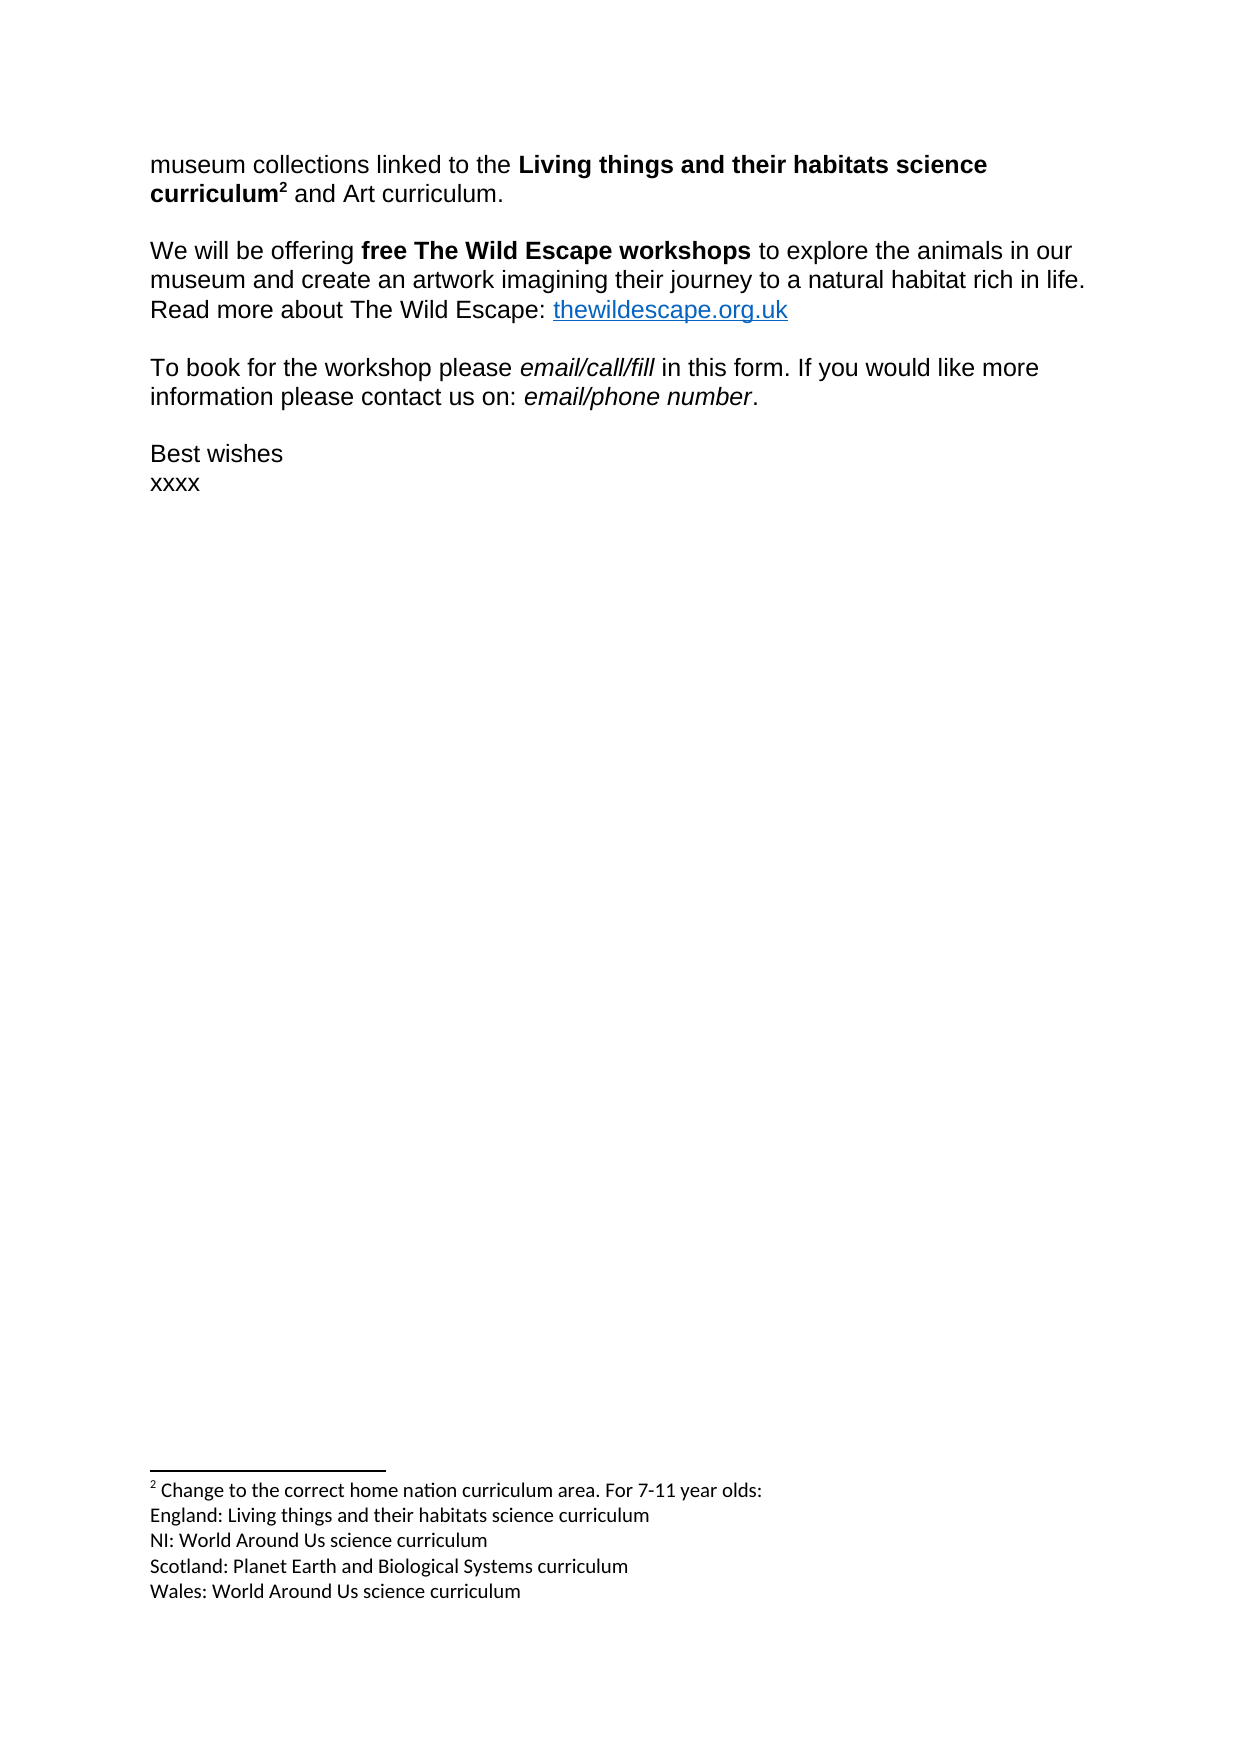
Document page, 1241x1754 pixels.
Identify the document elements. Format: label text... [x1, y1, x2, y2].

text xxxx [150, 468, 1090, 497]
text Best wishes [150, 439, 1090, 468]
text To book for the workshop please email/call/fill in this form. If you would like more information please contact us on: email/phone number. [150, 353, 1090, 411]
text Your Key Stage 2 classes are invited to take part in the nationwide Wild Escape project to picture the future of the UK’s wildlife through the art and objects in museum collections linked to the Living things and their habitats science curriculum and Art curriculum. [150, 150, 1090, 207]
text We will be offering free The Wild Escape workshops to explore the animals in our museum and create an artwork imagining their journey to a natural habitat rich in life. Read more about The Wild Escape: thewildescape.org.uk [150, 236, 1090, 324]
